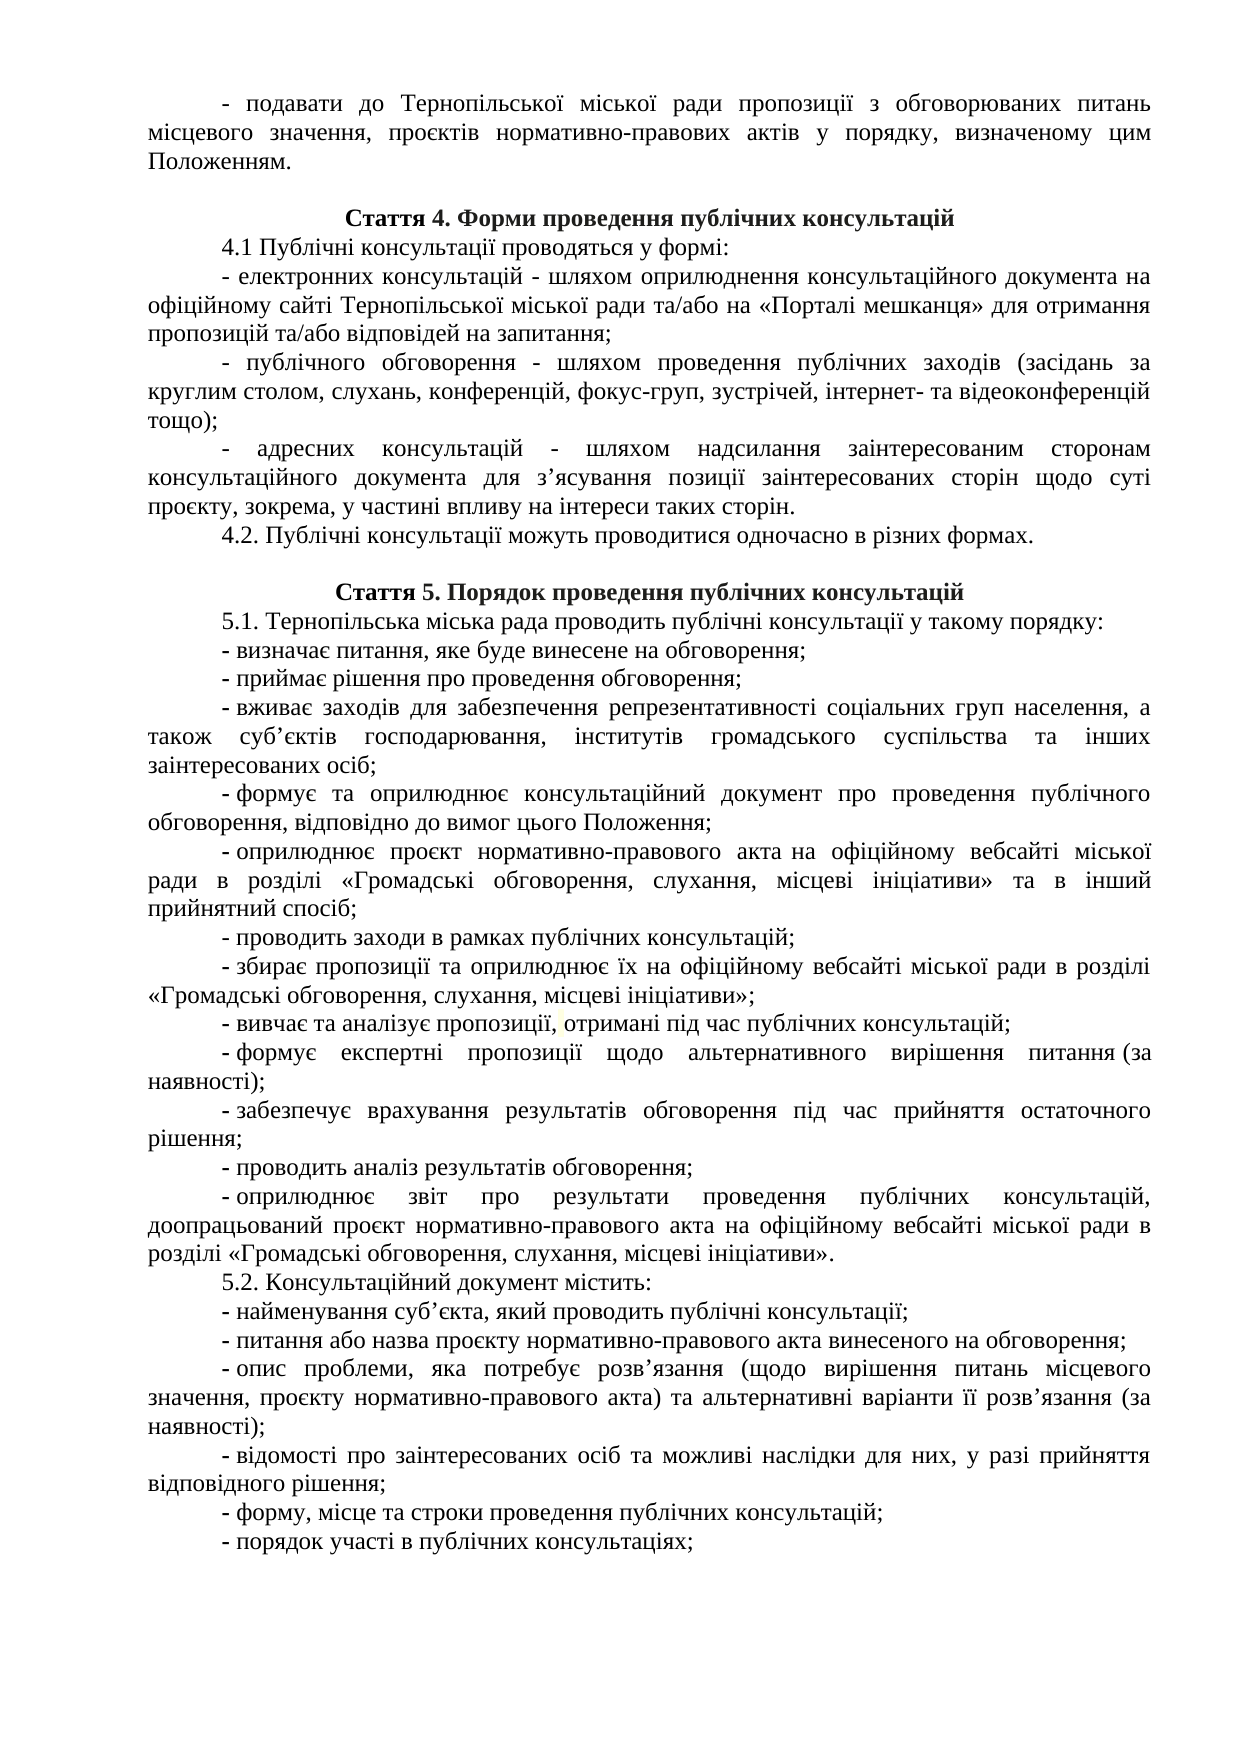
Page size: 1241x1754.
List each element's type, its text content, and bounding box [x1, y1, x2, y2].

text - порядок участі в публічних консультаціях; [148, 1526, 1152, 1555]
text - електронних консультацій - шляхом оприлюднення консультаційного документа на офіційному сайті Тернопільської міської ради та/або на «Порталі мешканця» для отримання пропозицій та/або відповідей на запитання; [148, 261, 1152, 347]
text 4.1 Публічні консультації проводяться у формі: [148, 232, 1152, 261]
text - проводить аналіз результатів обговорення; [148, 1152, 1152, 1181]
text - формує експертні пропозиції щодо альтернативного вирішення питання (за наявності); [148, 1037, 1152, 1095]
text - форму, місце та строки проведення публічних консультацій; [148, 1497, 1152, 1526]
text Стаття 4. Форми проведення публічних консультацій [148, 203, 1152, 232]
text - подавати до Тернопільської міської ради пропозиції з обговорюваних питань місцевого значення, проєктів нормативно-правових актів у порядку, визначеному цим Положенням. [148, 88, 1152, 175]
text - збирає пропозиції та оприлюднює їх на офіційному вебсайті міської ради в розділі «Громадські обговорення, слухання, місцеві ініціативи»; [148, 951, 1152, 1008]
text - адресних консультацій - шляхом надсилання заінтересованим сторонам консультаційного документа для з’ясування позиції заінтересованих сторін щодо суті проєкту, зокрема, у частині впливу на інтереси таких сторін. [148, 433, 1152, 520]
text Стаття 5. Порядок проведення публічних консультацій [148, 577, 1152, 606]
text - вживає заходів для забезпечення репрезентативності соціальних груп населення, а також суб’єктів господарювання, інститутів громадського суспільства та інших заінтересованих осіб; [148, 692, 1152, 778]
text - оприлюднює звіт про результати проведення публічних консультацій, доопрацьований проєкт нормативно-правового акта на офіційному вебсайті міської ради в розділі «Громадські обговорення, слухання, місцеві ініціативи». [148, 1181, 1152, 1267]
text 4.2. Публічні консультації можуть проводитися одночасно в різних формах. [148, 520, 1152, 548]
text - формує та оприлюднює консультаційний документ про проведення публічного обговорення, відповідно до вимог цього Положення; [148, 778, 1152, 836]
text - публічного обговорення - шляхом проведення публічних заходів (засідань за круглим столом, слухань, конференцій, фокус-груп, зустрічей, інтернет- та відеоконференцій тощо); [148, 347, 1152, 433]
text - проводить заходи в рамках публічних консультацій; [148, 922, 1152, 951]
text - опис проблеми, яка потребує розв’язання (щодо вирішення питань місцевого значення, проєкту нормативно-правового акта) та альтернативні варіанти її розв’язання (за наявності); [148, 1353, 1152, 1440]
text - визначає питання, яке буде винесене на обговорення; [148, 635, 1152, 663]
text 5.2. Консультаційний документ містить: [148, 1267, 1152, 1296]
text - оприлюднює проєкт нормативно-правового акта на офіційному вебсайті міської ради в розділі «Громадські обговорення, слухання, місцеві ініціативи» та в інший прийнятний спосіб; [148, 836, 1152, 922]
text - вивчає та аналізує пропозиції, отримані під час публічних консультацій; [148, 1008, 1152, 1037]
text - приймає рішення про проведення обговорення; [148, 663, 1152, 692]
text - відомості про заінтересованих осіб та можливі наслідки для них, у разі прийняття відповідного рішення; [148, 1440, 1152, 1497]
text - забезпечує врахування результатів обговорення під час прийняття остаточного рішення; [148, 1095, 1152, 1152]
text - найменування суб’єкта, який проводить публічні консультації; [148, 1296, 1152, 1325]
text 5.1. Тернопільська міська рада проводить публічні консультації у такому порядку: [148, 606, 1152, 635]
text - питання або назва проєкту нормативно-правового акта винесеного на обговорення; [148, 1325, 1152, 1353]
